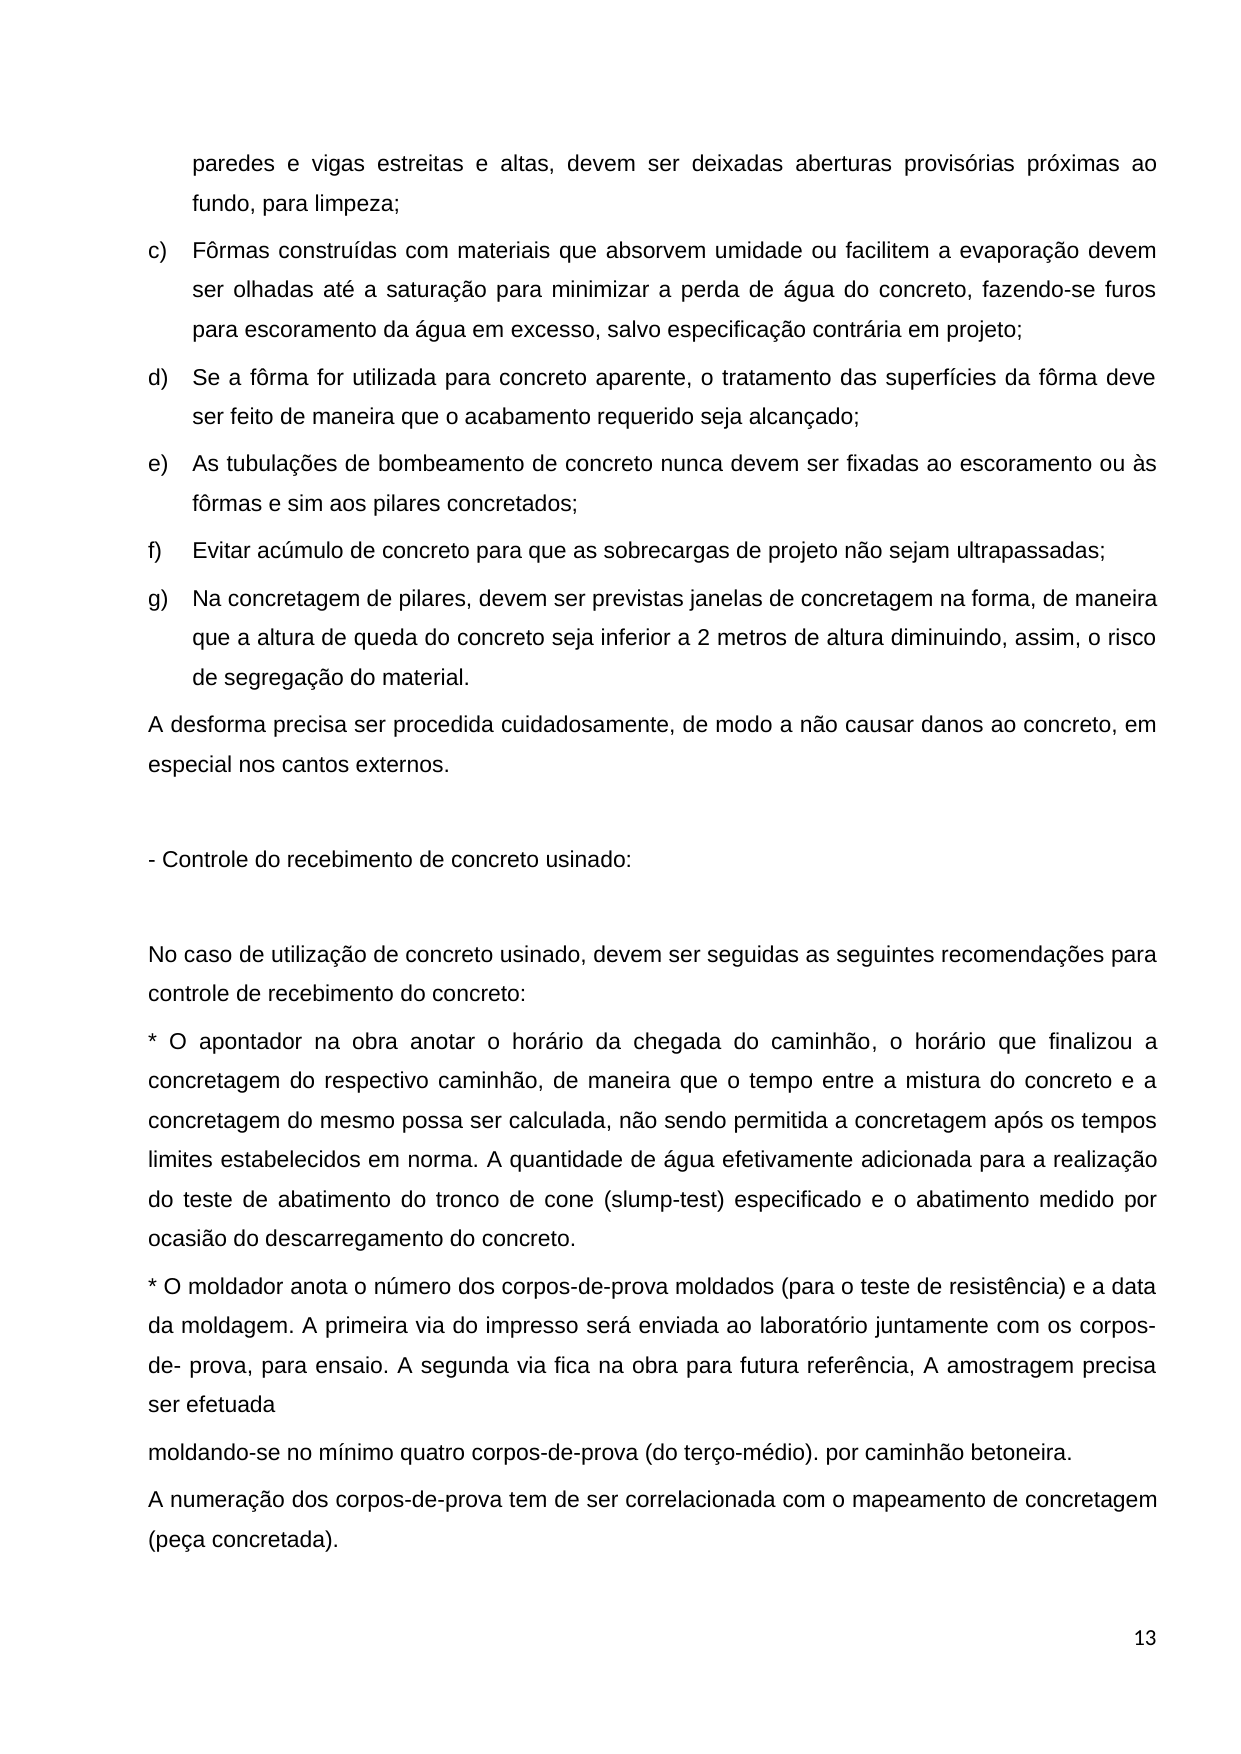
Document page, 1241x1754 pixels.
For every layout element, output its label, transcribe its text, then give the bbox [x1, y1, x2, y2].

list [148, 150, 1158, 216]
list * O moldador anota o número dos corpos-de-prova moldados (para o teste de resistência) e a data da moldagem. A primeira via do impresso será enviada ao laboratório juntamente com os corpos-de- prova, para ensaio. A segunda via fica na obra para futura referência, A amostragem precisa ser efetuada [148, 1273, 1158, 1417]
list No caso de utilização de concreto usinado, devem ser seguidas as seguintes recomendações para controle de recebimento do concreto: [148, 941, 1158, 1007]
list * O apontador na obra anotar o horário da chegada do caminhão, o horário que finalizou a concretagem do respectivo caminhão, de maneira que o tempo entre a mistura do concreto e a concretagem do mesmo possa ser calculada, não sendo permitida a concretagem após os tempos limites estabelecidos em norma. A quantidade de água efetivamente adicionada para a realização do teste de abatimento do tronco de cone (slump-test) especificado e o abatimento medido por ocasião do descarregamento do concreto. [148, 1028, 1158, 1252]
list A desforma precisa ser procedida cuidadosamente, de modo a não causar danos ao concreto, em especial nos cantos externos. [148, 711, 1158, 777]
list moldando-se no mínimo quatro corpos-de-prova (do terço-médio). por caminhão betoneira. [148, 1439, 1158, 1465]
list Fôrmas construídas com materiais que absorvem umidade ou facilitem a evaporação devem ser olhadas até a saturação para minimizar a perda de água do concreto, fazendo-se furos para escoramento da água em excesso, salvo especificação contrária em projeto; [148, 237, 1158, 342]
list Se a fôrma for utilizada para concreto aparente, o tratamento das superfícies da fôrma deve ser feito de maneira que o acabamento requerido seja alcançado; [148, 363, 1158, 429]
list As tubulações de bombeamento de concreto nunca devem ser fixadas ao escoramento ou às fôrmas e sim aos pilares concretados; [148, 450, 1158, 516]
list - Controle do recebimento de concreto usinado: [148, 846, 1158, 872]
list A numeração dos corpos-de-prova tem de ser correlacionada com o mapeamento de concretagem (peça concretada). [148, 1486, 1158, 1552]
list Evitar acúmulo de concreto para que as sobrecargas de projeto não sejam ultrapassadas; [148, 537, 1158, 564]
list Na concretagem de pilares, devem ser previstas janelas de concretagem na forma, de maneira que a altura de queda do concreto seja inferior a 2 metros de altura diminuindo, assim, o risco de segregação do material. [148, 585, 1158, 690]
